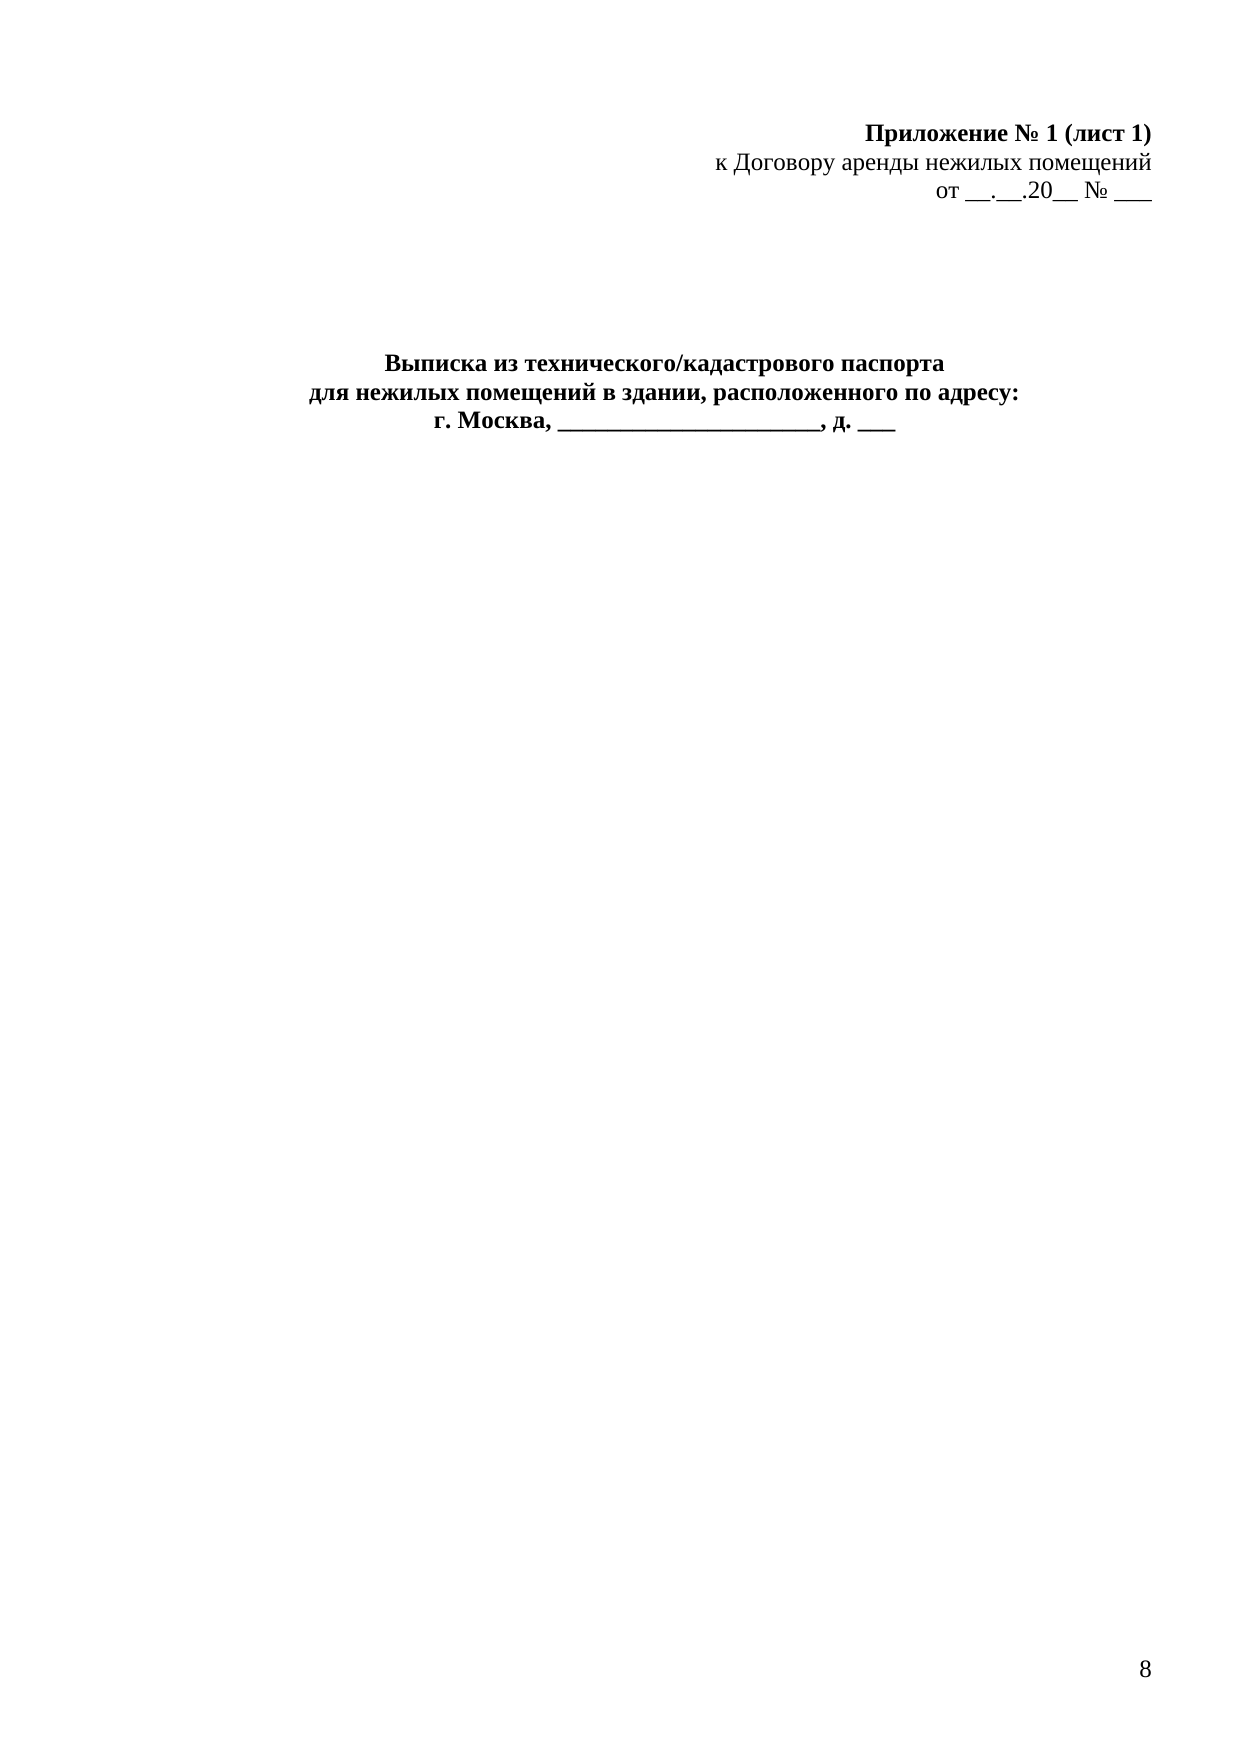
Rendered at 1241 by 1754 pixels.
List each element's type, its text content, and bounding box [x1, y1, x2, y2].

text к Договору аренды нежилых помещений [177, 147, 1152, 176]
text Приложение № 1 (лист 1) [177, 118, 1152, 147]
text от __.__.20__ № ___ [177, 176, 1152, 204]
text для нежилых помещений в здании, расположенного по адресу: [177, 377, 1152, 406]
text Выписка из технического/кадастрового паспорта [177, 348, 1152, 377]
text г. Москва, _____________________, д. ___ [177, 406, 1152, 434]
